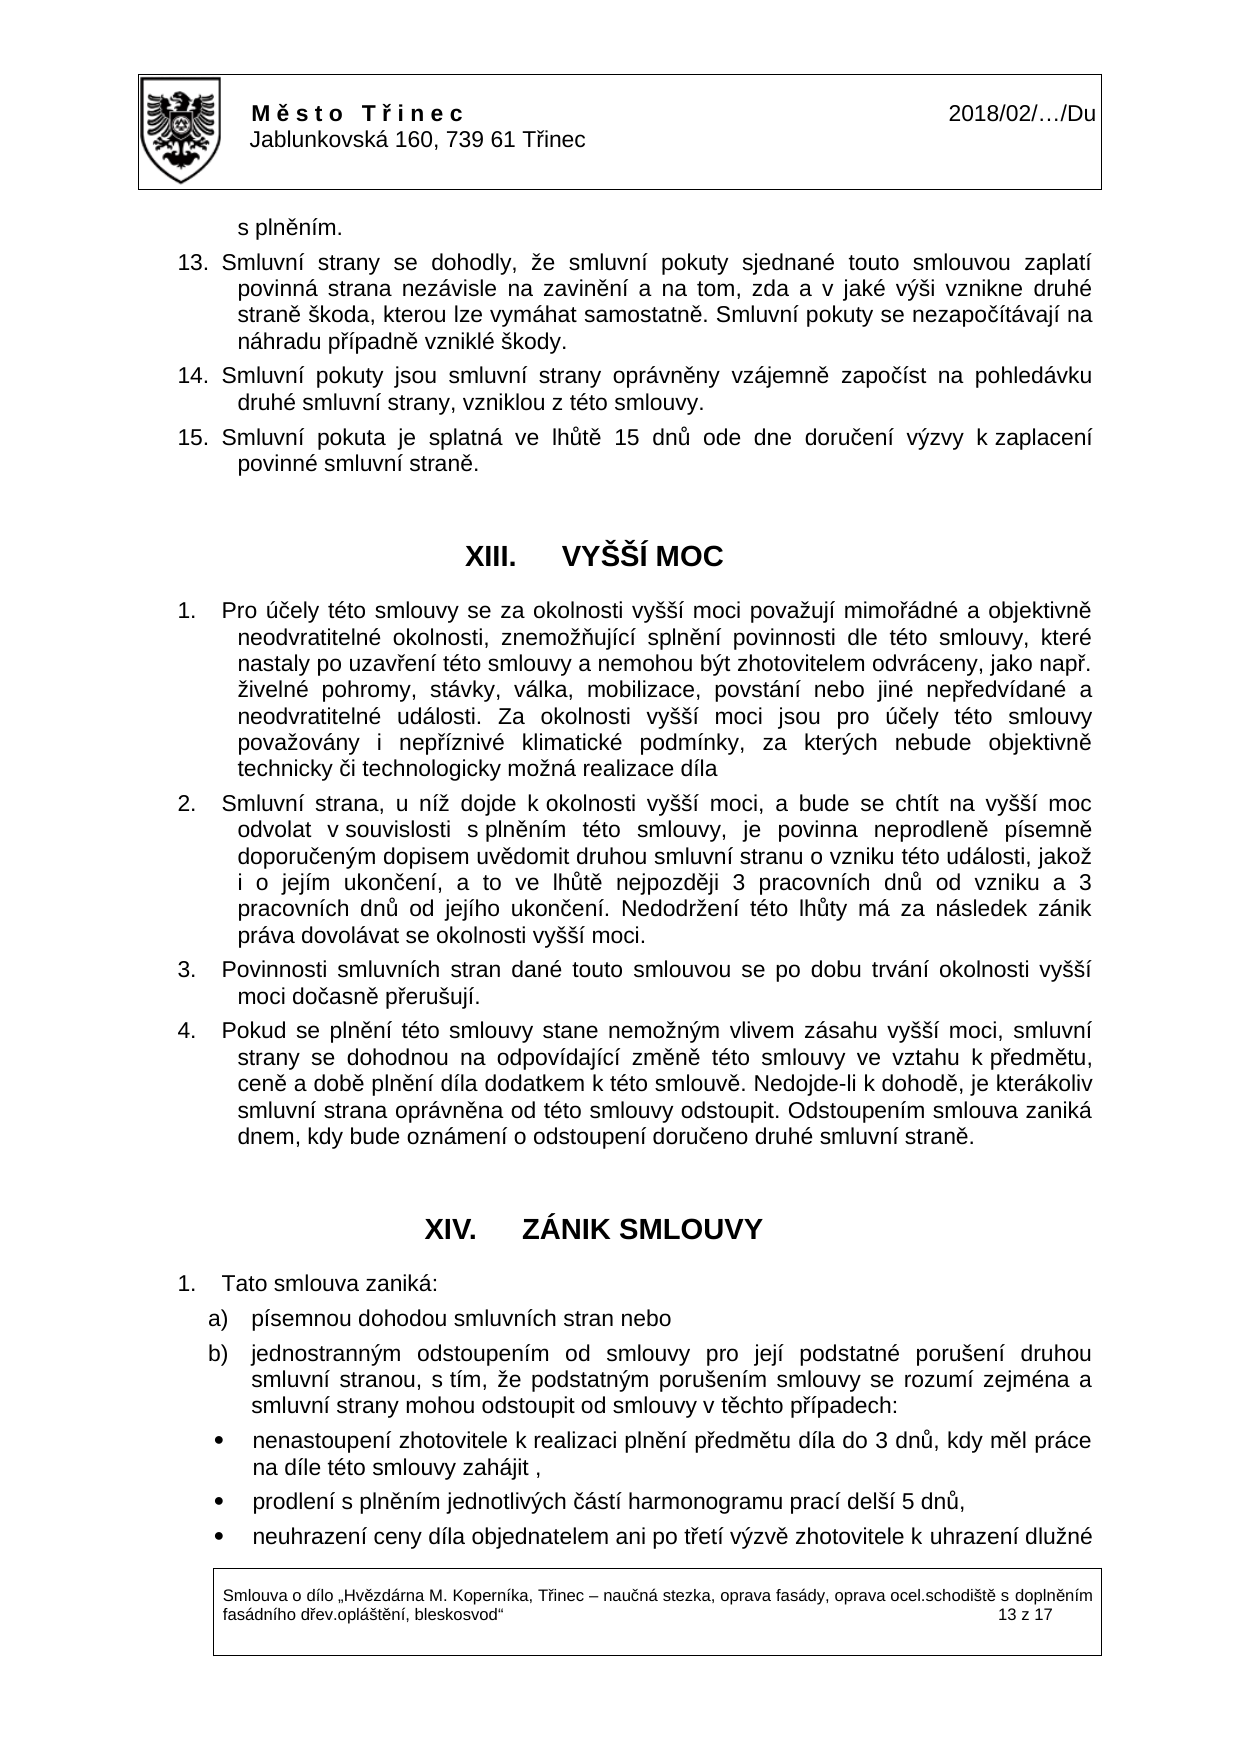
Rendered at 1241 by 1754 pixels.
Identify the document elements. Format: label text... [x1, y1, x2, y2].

subtitle prodlení s plněním jednotlivých částí harmonogramu prací delší 5 dnů, [215, 1488, 1093, 1514]
subtitle 2. Smluvní strana, u níž dojde k okolnosti vyšší moci, a bude se chtít na vyšší moc odvolat v souvislosti s plněním této smlouvy, je povinna neprodleně písemně doporučeným dopisem uvědomit druhou smluvní stranu o vzniku této události, jakož i o jejím ukončení, a to ve lhůtě nejpozději 3 pracovních dnů od vzniku a 3 pracovních dnů od jejího ukončení. Nedodržení této lhůty má za následek zánik práva dovolávat se okolnosti vyšší moci. [177, 790, 1093, 948]
subtitle 14. Smluvní pokuty jsou smluvní strany oprávněny vzájemně započíst na pohledávku druhé smluvní strany, vzniklou z této smlouvy. [177, 362, 1093, 415]
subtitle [215, 1523, 1093, 1549]
subtitle ZÁNIK SMLOUVY [148, 1212, 1093, 1245]
subtitle VYŠŠÍ MOC [148, 539, 1093, 572]
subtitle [177, 214, 1093, 240]
subtitle 1. Tato smlouva zaniká: [177, 1270, 1093, 1297]
text b) jednostranným odstoupením od smlouvy pro její podstatné porušení druhou smluvní stranou, s tím, že podstatným porušením smlouvy se rozumí zejména a smluvní strany mohou odstoupit od smlouvy v těchto případech: [208, 1340, 1093, 1419]
text a) písemnou dohodou smluvních stran nebo [208, 1305, 1093, 1331]
subtitle nenastoupení zhotovitele k realizaci plnění předmětu díla do 3 dnů, kdy měl práce na díle této smlouvy zahájit , [215, 1427, 1093, 1480]
subtitle 1. Pro účely této smlouvy se za okolnosti vyšší moci považují mimořádné a objektivně neodvratitelné okolnosti, znemožňující splnění povinnosti dle této smlouvy, které nastaly po uzavření této smlouvy a nemohou být zhotovitelem odvráceny, jako např. živelné pohromy, stávky, válka, mobilizace, povstání nebo jiné nepředvídané a neodvratitelné události. Za okolnosti vyšší moci jsou pro účely této smlouvy považovány i nepříznivé klimatické podmínky, za kterých nebude objektivně technicky či technologicky možná realizace díla [177, 597, 1093, 782]
subtitle 3. Povinnosti smluvních stran dané touto smlouvou se po dobu trvání okolnosti vyšší moci dočasně přerušují. [177, 956, 1093, 1009]
subtitle 4. Pokud se plnění této smlouvy stane nemožným vlivem zásahu vyšší moci, smluvní strany se dohodnou na odpovídající změně této smlouvy ve vztahu k předmětu, ceně a době plnění díla dodatkem k této smlouvě. Nedojde-li k dohodě, je kterákoliv smluvní strana oprávněna od této smlouvy odstoupit. Odstoupením smlouva zaniká dnem, kdy bude oznámení o odstoupení doručeno druhé smluvní straně. [177, 1017, 1093, 1149]
subtitle 13. Smluvní strany se dohodly, že smluvní pokuty sjednané touto smlouvou zaplatí povinná strana nezávisle na zavinění a na tom, zda a v jaké výši vznikne druhé straně škoda, kterou lze vymáhat samostatně. Smluvní pokuty se nezapočítávají na náhradu případně vzniklé škody. [177, 249, 1093, 354]
subtitle 15. Smluvní pokuta je splatná ve lhůtě 15 dnů ode dne doručení výzvy k zaplacení povinné smluvní straně. [177, 423, 1093, 476]
